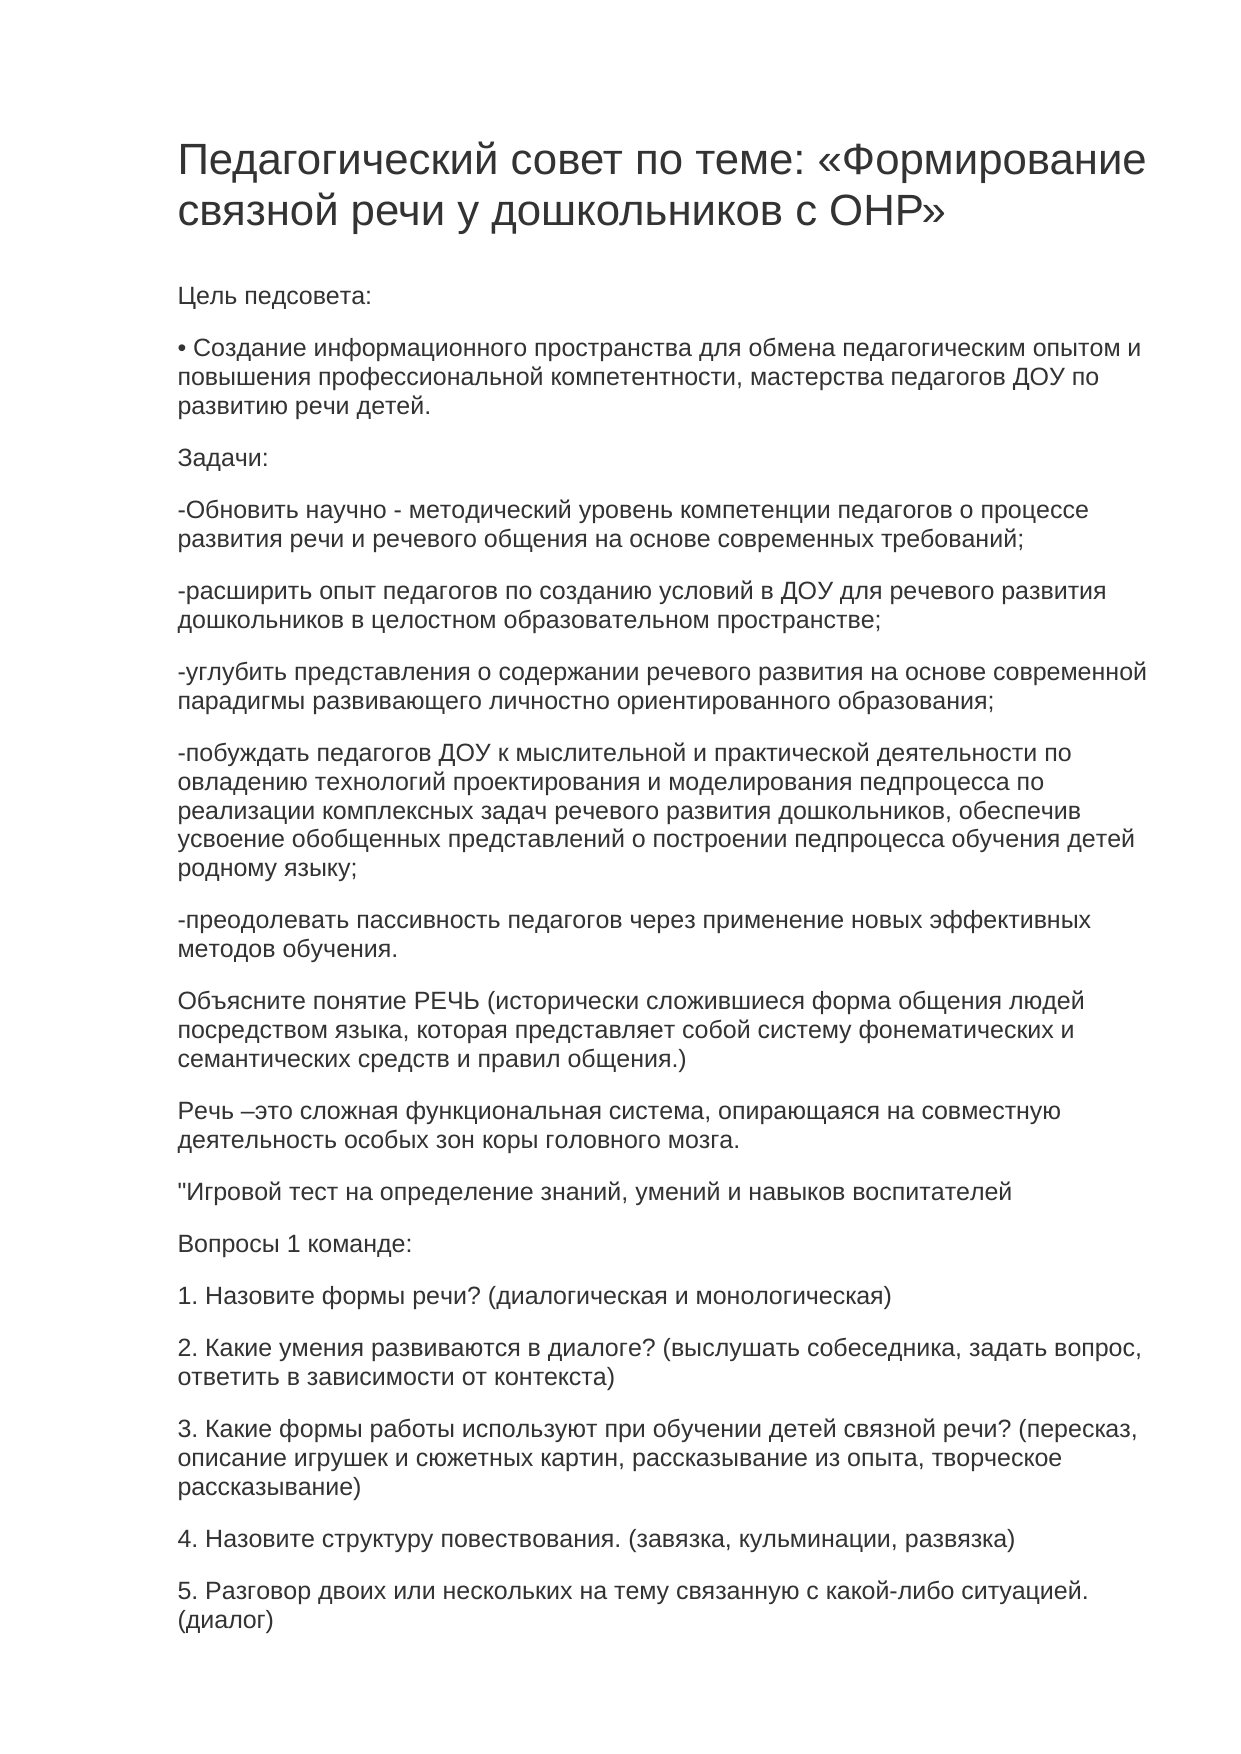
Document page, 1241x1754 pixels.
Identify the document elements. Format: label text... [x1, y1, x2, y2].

text -побуждать педагогов ДОУ к мыслительной и практической деятельности по овладению технологий проектирования и моделирования педпроцесса по реализации комплексных задач речевого развития дошкольников, обеспечив усвоение обобщенных представлений о построении педпроцесса обучения детей родному языку; [177, 738, 1152, 882]
text • Создание информационного пространства для обмена педагогическим опытом и повышения профессиональной компетентности, мастерства педагогов ДОУ по развитию речи детей. [177, 333, 1152, 420]
text Цель педсовета: [177, 281, 1152, 310]
text Задачи: [177, 443, 1152, 472]
text 5. Разговор двоих или нескольких на тему связанную с какой-либо ситуацией. (диалог) [177, 1576, 1152, 1634]
text 4. Назовите структуру повествования. (завязка, кульминации, развязка) [177, 1524, 1152, 1553]
text "Игровой тест на определение знаний, умений и навыков воспитателей [177, 1177, 1152, 1206]
text -преодолевать пассивность педагогов через применение новых эффективных методов обучения. [177, 905, 1152, 963]
text -углубить представления о содержании речевого развития на основе современной парадигмы развивающего личностно ориентированного образования; [177, 657, 1152, 715]
text -Обновить научно - методический уровень компетенции педагогов о процессе развития речи и речевого общения на основе современных требований; [177, 495, 1152, 553]
text Речь –это сложная функциональная система, опирающаяся на совместную деятельность особых зон коры головного мозга. [177, 1096, 1152, 1153]
text Вопросы 1 команде: [177, 1229, 1152, 1258]
text Объясните понятие РЕЧЬ (исторически сложившиеся форма общения людей посредством языка, которая представляет собой систему фонематических и семантических средств и правил общения.) [177, 986, 1152, 1072]
text 3. Какие формы работы используют при обучении детей связной речи? (пересказ, описание игрушек и сюжетных картин, рассказывание из опыта, творческое рассказывание) [177, 1414, 1152, 1501]
text 1. Назовите формы речи? (диалогическая и монологическая) [177, 1281, 1152, 1310]
text Педагогический совет по теме: «Формирование связной речи у дошкольников с ОНР» [177, 134, 1152, 234]
text 2. Какие умения развиваются в диалоге? (выслушать собеседника, задать вопрос, ответить в зависимости от контекста) [177, 1333, 1152, 1391]
text -расширить опыт педагогов по созданию условий в ДОУ для речевого развития дошкольников в целостном образовательном пространстве; [177, 576, 1152, 634]
